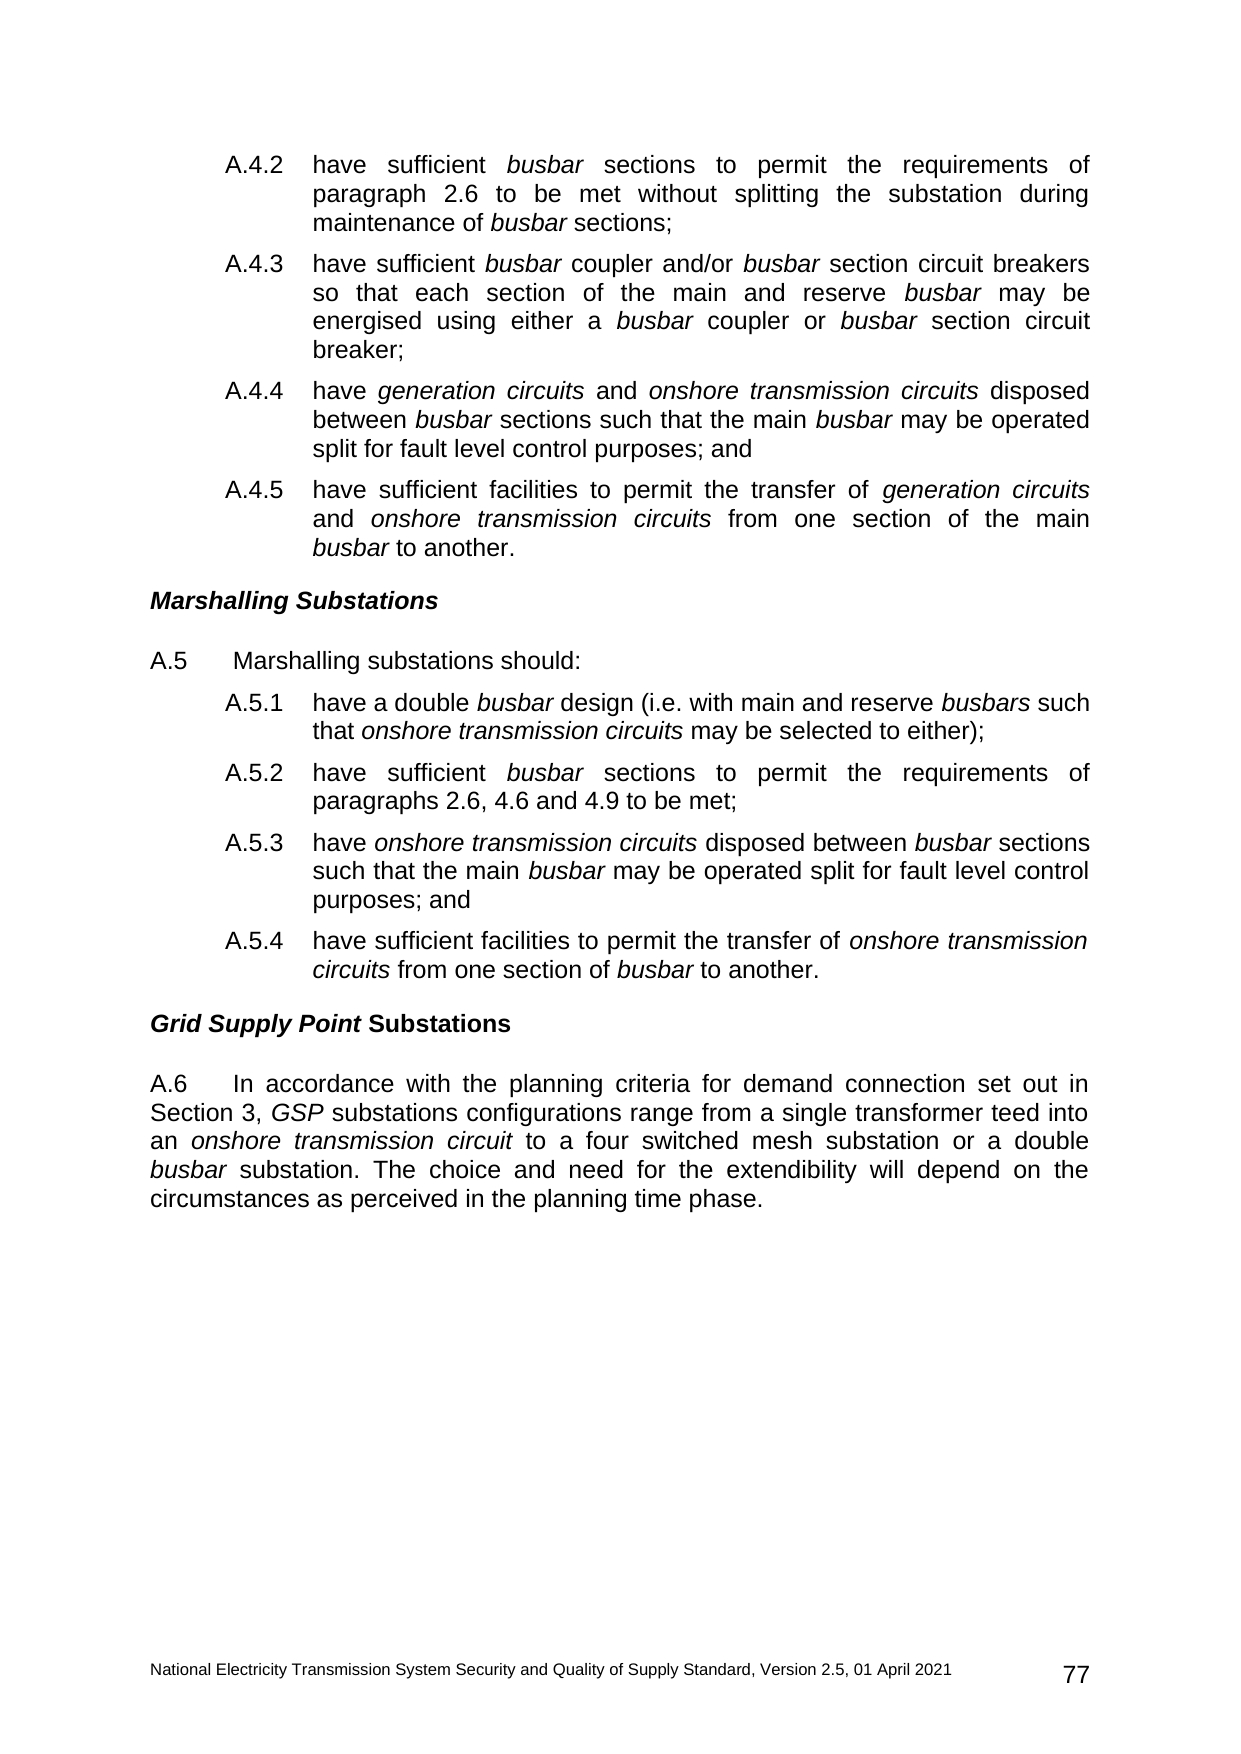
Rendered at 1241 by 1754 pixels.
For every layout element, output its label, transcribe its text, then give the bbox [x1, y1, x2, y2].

list A.4.4 have generation circuits and onshore transmission circuits disposed between busbar sections such that the main busbar may be operated split for fault level control purposes; and [225, 376, 1090, 462]
list A.5 Marshalling substations should: [150, 646, 1090, 675]
list A.5.1 have a double busbar design (i.e. with main and reserve busbars such that onshore transmission circuits may be selected to either); [225, 687, 1090, 745]
list A.5.3 have onshore transmission circuits disposed between busbar sections such that the main busbar may be operated split for fault level control purposes; and [225, 827, 1090, 914]
list A.4.2 have sufficient busbar sections to permit the requirements of paragraph 2.6 to be met without splitting the substation during maintenance of busbar sections; [225, 150, 1090, 236]
list A.4.3 have sufficient busbar coupler and/or busbar section circuit breakers so that each section of the main and reserve busbar may be energised using either a busbar coupler or busbar section circuit breaker; [225, 249, 1090, 364]
list A.6 In accordance with the planning criteria for demand connection set out in Section 3, GSP substations configurations range from a single transformer teed into an onshore transmission circuit to a four switched mesh substation or a double busbar substation. The choice and need for the extendibility will depend on the circumstances as perceived in the planning time phase. [150, 1069, 1090, 1212]
list A.5.2 have sufficient busbar sections to permit the requirements of paragraphs 2.6, 4.6 and 4.9 to be met; [225, 757, 1090, 815]
subtitle Marshalling Substations [150, 586, 1090, 615]
subtitle Grid Supply Point Substations [150, 1009, 1090, 1037]
list A.5.4 have sufficient facilities to permit the transfer of onshore transmission circuits from one section of busbar to another. [225, 926, 1090, 984]
list A.4.5 have sufficient facilities to permit the transfer of generation circuits and onshore transmission circuits from one section of the main busbar to another. [225, 475, 1090, 561]
